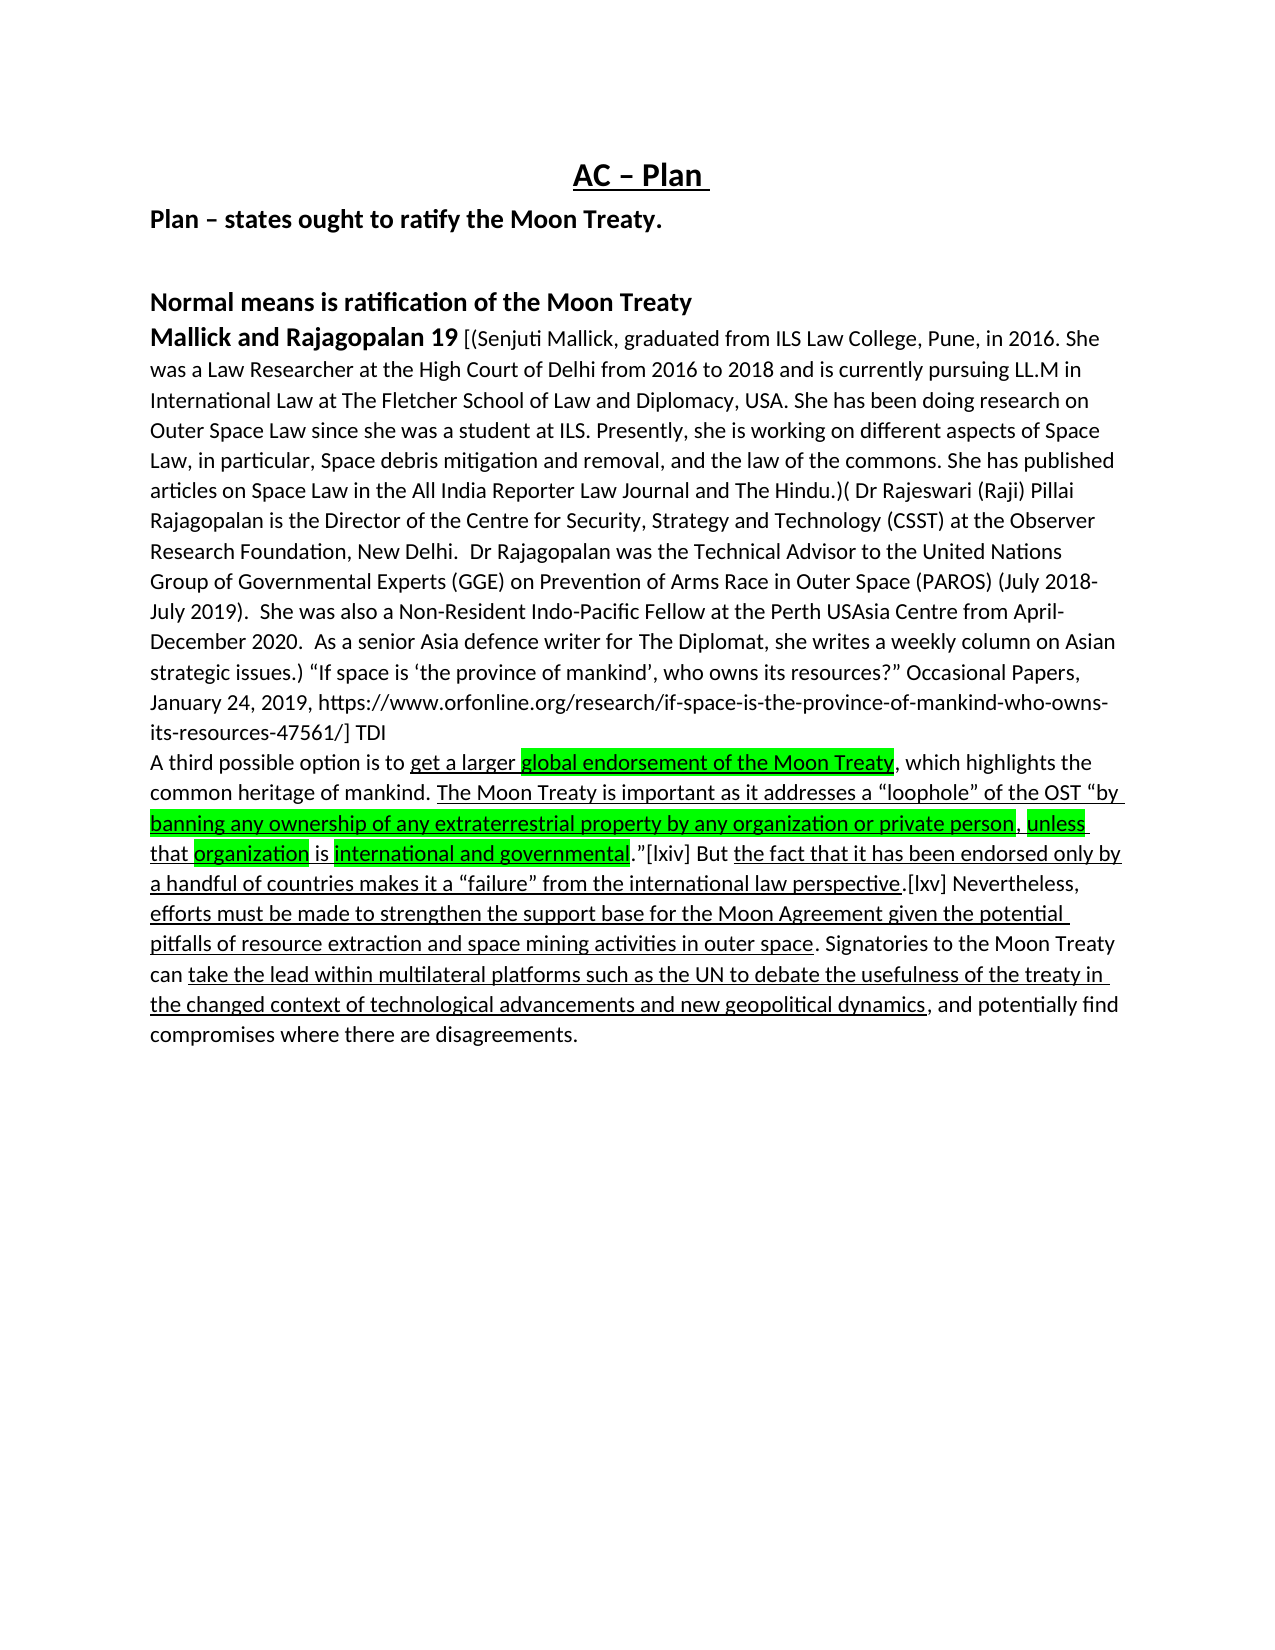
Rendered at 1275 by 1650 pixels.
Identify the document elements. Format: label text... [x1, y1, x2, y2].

text Mallick and Rajagopalan 19 [(Senjuti Mallick, graduated from ILS Law College, Pune, in 2016. She was a Law Researcher at the High Court of Delhi from 2016 to 2018 and is currently pursuing LL.M in International Law at The Fletcher School of Law and Diplomacy, USA. She has been doing research on Outer Space Law since she was a student at ILS. Presently, she is working on different aspects of Space Law, in particular, Space debris mitigation and removal, and the law of the commons. She has published articles on Space Law in the All India Reporter Law Journal and The Hindu.)( Dr Rajeswari (Raji) Pillai Rajagopalan is the Director of the Centre for Security, Strategy and Technology (CSST) at the Observer Research Foundation, New Delhi. Dr Rajagopalan was the Technical Advisor to the United Nations Group of Governmental Experts (GGE) on Prevention of Arms Race in Outer Space (PAROS) (July 2018-July 2019). She was also a Non-Resident Indo-Pacific Fellow at the Perth USAsia Centre from April-December 2020. As a senior Asia defence writer for The Diplomat, she writes a weekly column on Asian strategic issues.) “If space is ‘the province of mankind’, who owns its resources?” Occasional Papers, January 24, 2019, https://www.orfonline.org/research/if-space-is-the-province-of-mankind-who-owns-its-resources-47561/] TDI A third possible option is to get a larger global endorsement of the Moon Treaty, which highlights the common heritage of mankind. The Moon Treaty is important as it addresses a “loophole” of the OST “by banning any ownership of any extraterrestrial property by any organization or private person, unless that organization is international and governmental.”[lxiv] But the fact that it has been endorsed only by a handful of countries makes it a “failure” from the international law perspective.[lxv] Nevertheless, efforts must be made to strengthen the support base for the Moon Agreement given the potential pitfalls of resource extraction and space mining activities in outer space. Signatories to the Moon Treaty can take the lead within multilateral platforms such as the UN to debate the usefulness of the treaty in the changed context of technological advancements and new geopolitical dynamics, and potentially find compromises where there are disagreements. [150, 320, 1125, 1048]
subtitle Plan – states ought to ratify the Moon Treaty. [150, 202, 1125, 235]
subtitle Normal means is ratification of the Moon Treaty [150, 285, 1125, 318]
subtitle AC – Plan [150, 154, 1125, 195]
